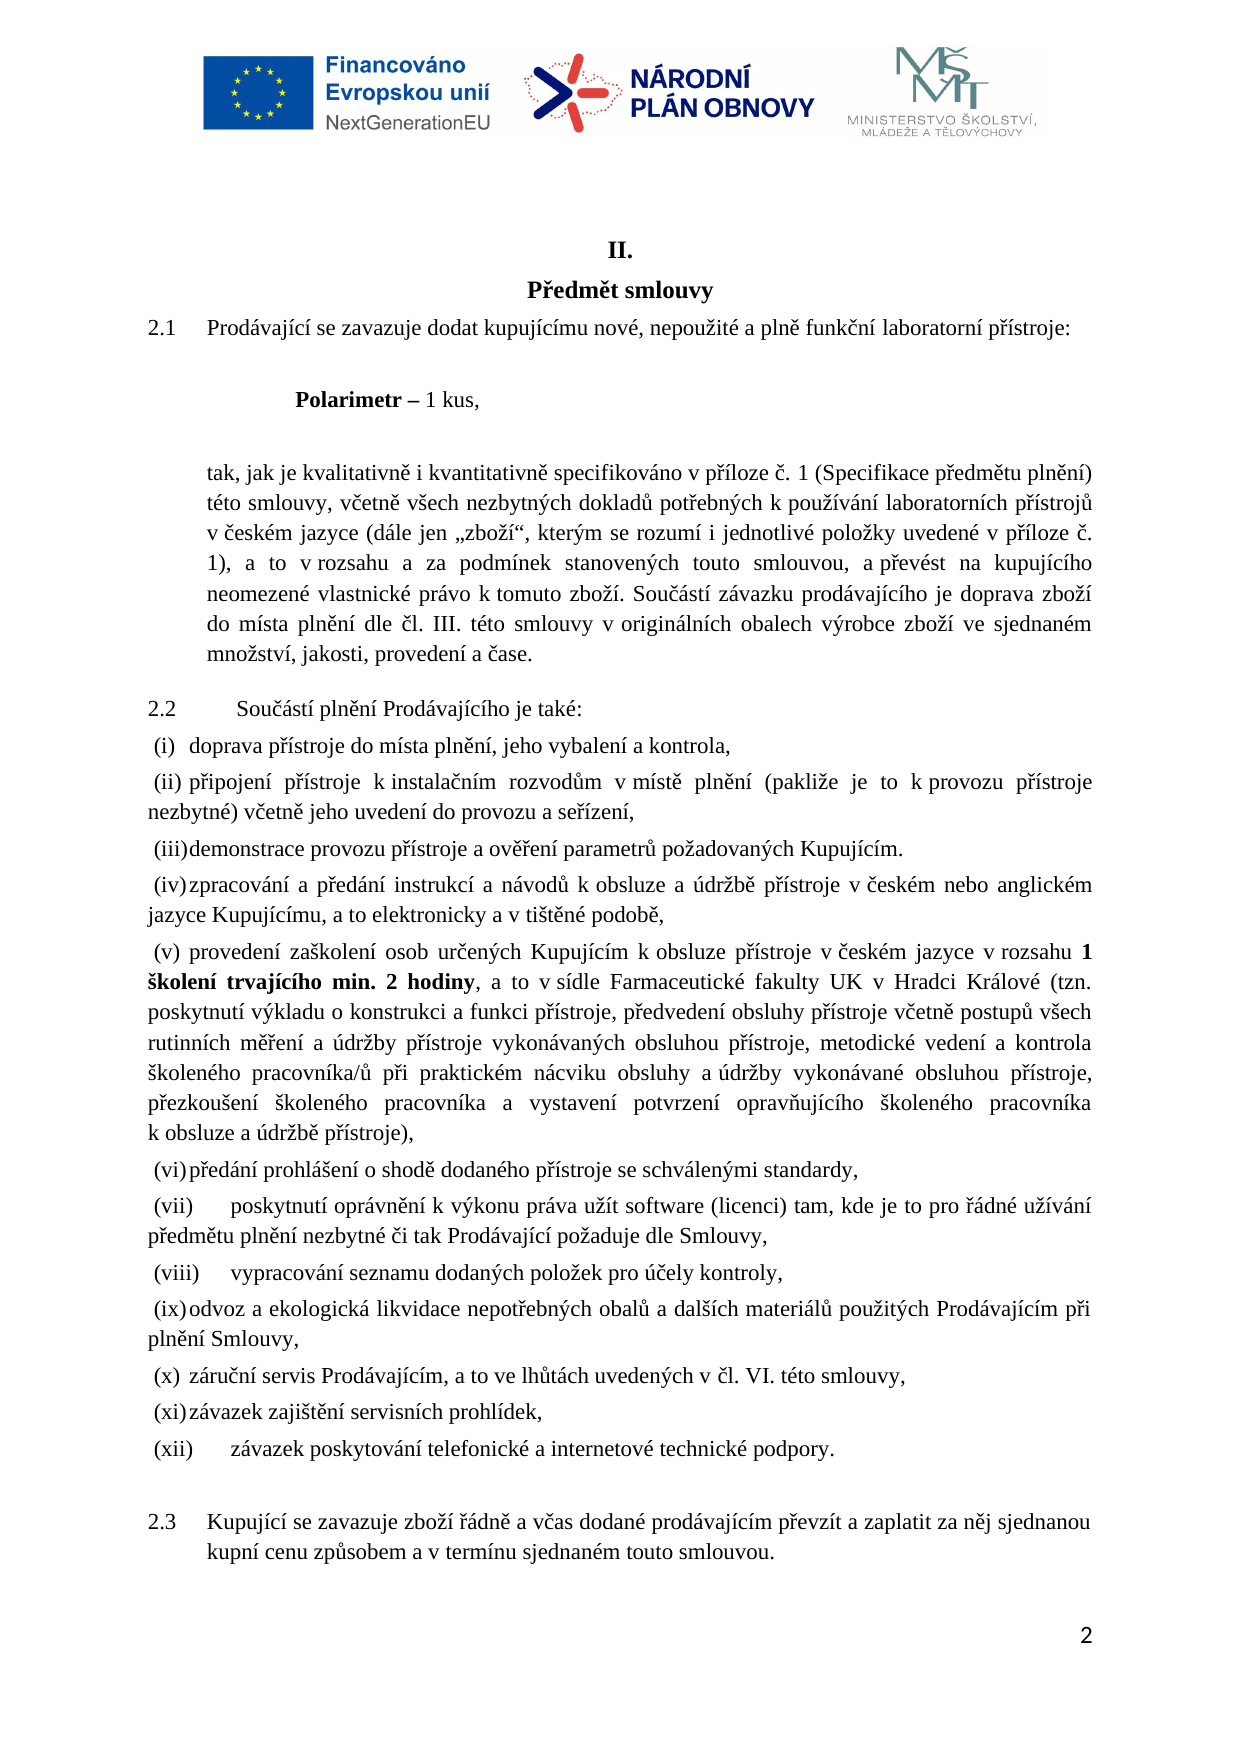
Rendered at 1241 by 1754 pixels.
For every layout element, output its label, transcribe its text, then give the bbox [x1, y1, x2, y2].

title II. [148, 235, 1093, 264]
list zpracování a předání instrukcí a návodů k obsluze a údržbě přístroje v českém nebo anglickém jazyce Kupujícímu, a to elektronicky a v tištěné podobě, [148, 871, 1093, 928]
list doprava přístroje do místa plnění, jeho vybalení a kontrola, [148, 732, 1093, 758]
list závazek poskytování telefonické a internetové technické podpory. [148, 1435, 1093, 1461]
list závazek zajištění servisních prohlídek, [148, 1398, 1093, 1425]
title Předmět smlouvy [148, 275, 1093, 303]
list Polarimetr – 1 kus, [148, 386, 1093, 412]
list připojení přístroje k instalačním rozvodům v místě plnění (pakliže je to k provozu přístroje nezbytné) včetně jeho uvedení do provozu a seřízení, [148, 768, 1093, 825]
list tak, jak je kvalitativně i kvantitativně specifikováno v příloze č. 1 (Specifikace předmětu plnění) této smlouvy, včetně všech nezbytných dokladů potřebných k používání laboratorních přístrojů v českém jazyce (dále jen „zboží“, kterým se rozumí i jednotlivé položky uvedené v příloze č. 1), a to v rozsahu a za podmínek stanovených touto smlouvou, a převést na kupujícího neomezené vlastnické právo k tomuto zboží. Součástí závazku prodávajícího je doprava zboží do místa plnění dle čl. III. této smlouvy v originálních obalech výrobce zboží ve sjednaném množství, jakosti, provedení a čase. [148, 459, 1093, 666]
list odvoz a ekologická likvidace nepotřebných obalů a dalších materiálů použitých Prodávajícím při plnění Smlouvy, [148, 1295, 1093, 1352]
list poskytnutí oprávnění k výkonu práva užít software (licenci) tam, kde je to pro řádné užívání předmětu plnění nezbytné či tak Prodávající požaduje dle Smlouvy, [148, 1192, 1093, 1249]
list demonstrace provozu přístroje a ověření parametrů požadovaných Kupujícím. [148, 835, 1093, 861]
list provedení zaškolení osob určených Kupujícím k obsluze přístroje v českém jazyce v rozsahu 1 školení trvajícího min. 2 hodiny, a to v sídle Farmaceutické fakulty UK v Hradci Králové (tzn. poskytnutí výkladu o konstrukci a funkci přístroje, předvedení obsluhy přístroje včetně postupů všech rutinních měření a údržby přístroje vykonávaných obsluhou přístroje, metodické vedení a kontrola školeného pracovníka/ů při praktickém nácviku obsluhy a údržby vykonávané obsluhou přístroje, přezkoušení školeného pracovníka a vystavení potvrzení opravňujícího školeného pracovníka k obsluze a údržbě přístroje), [148, 938, 1093, 1146]
list 2.1 Prodávající se zavazuje dodat kupujícímu nové, nepoužité a plně funkční laboratorní přístroje: [148, 314, 1093, 340]
list 2.3 Kupující se zavazuje zboží řádně a včas dodané prodávajícím převzít a zaplatit za něj sjednanou kupní cenu způsobem a v termínu sjednaném touto smlouvou. [148, 1508, 1093, 1564]
list záruční servis Prodávajícím, a to ve lhůtách uvedených v čl. VI. této smlouvy, [148, 1362, 1093, 1388]
picture [196, 44, 1045, 139]
list předání prohlášení o shodě dodaného přístroje se schválenými standardy, [148, 1156, 1093, 1182]
subtitle 2.2 Součástí plnění Prodávajícího je také: [148, 695, 1093, 722]
list vypracování seznamu dodaných položek pro účely kontroly, [148, 1259, 1093, 1285]
